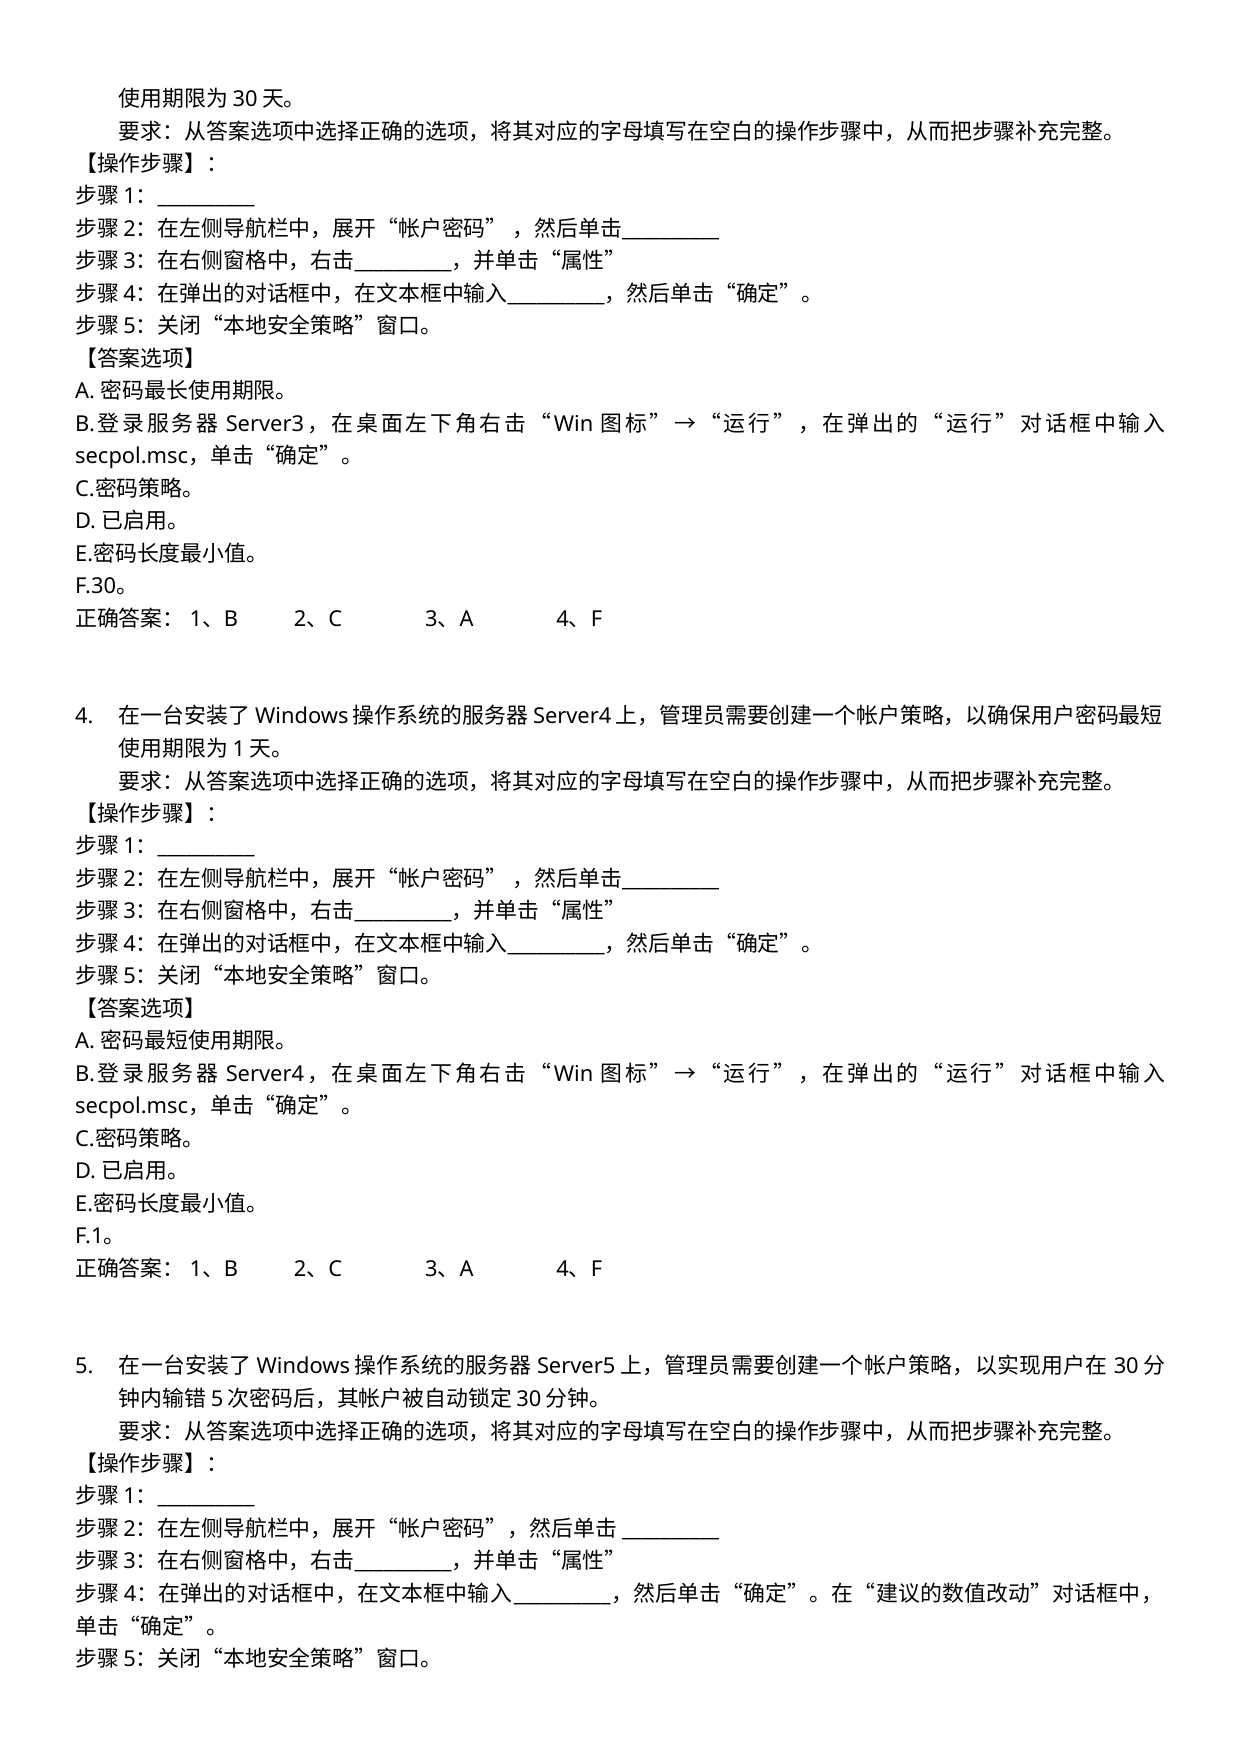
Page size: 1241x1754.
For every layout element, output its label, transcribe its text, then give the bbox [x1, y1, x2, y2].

text 步骤3：在右侧窗格中，右击__________，并单击“属性” [75, 893, 1165, 926]
text 步骤2：在左侧导航栏中，展开“帐户密码” ，然后单击__________ [75, 211, 1165, 243]
text 正确答案： 1、B 2、C 3、A 4、F [75, 601, 1165, 633]
text B.登录服务器Server4，在桌面左下角右击“Win图标”→“运行”，在弹出的“运行”对话框中输入secpol.msc，单击“确定”。 [75, 1056, 1165, 1121]
list 要求：从答案选项中选择正确的选项，将其对应的字母填写在空白的操作步骤中，从而把步骤补充完整。 [119, 113, 1165, 146]
list 在一台安装了Windows操作系统的服务器Server5上，管理员需要创建一个帐户策略，以实现用户在30分钟内输错5次密码后，其帐户被自动锁定30分钟。 [75, 1348, 1165, 1413]
text 步骤1：__________ [75, 178, 1165, 211]
text E.密码长度最小值。 [75, 536, 1165, 568]
text C.密码策略。 [75, 471, 1165, 503]
text F.30。 [75, 568, 1165, 601]
text 步骤5：关闭“本地安全策略”窗口。 [75, 958, 1165, 991]
text 步骤3：在右侧窗格中，右击__________，并单击“属性” [75, 243, 1165, 276]
list 在一台安装了Windows操作系统的服务器Server4上，管理员需要创建一个帐户策略，以确保用户密码最短使用期限为1天。 [75, 698, 1165, 763]
text 【操作步骤】： [75, 1446, 1165, 1478]
list 要求：从答案选项中选择正确的选项，将其对应的字母填写在空白的操作步骤中，从而把步骤补充完整。 [119, 763, 1165, 796]
text 步骤4：在弹出的对话框中，在文本框中输入__________，然后单击“确定”。在“建议的数值改动”对话框中，单击“确定”。 [75, 1576, 1165, 1641]
text 【答案选项】 [75, 991, 1165, 1023]
text 步骤4：在弹出的对话框中，在文本框中输入__________，然后单击“确定”。 [75, 926, 1165, 958]
text 【操作步骤】： [75, 796, 1165, 828]
text 步骤2：在左侧导航栏中，展开“帐户密码”，然后单击 __________ [75, 1511, 1165, 1543]
text D. 已启用。 [75, 1153, 1165, 1186]
text D. 已启用。 [75, 503, 1165, 536]
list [75, 81, 1165, 113]
text C.密码策略。 [75, 1121, 1165, 1153]
text 步骤5：关闭“本地安全策略”窗口。 [75, 1641, 1165, 1673]
list 要求：从答案选项中选择正确的选项，将其对应的字母填写在空白的操作步骤中，从而把步骤补充完整。 [119, 1413, 1165, 1446]
text 步骤1：__________ [75, 1478, 1165, 1511]
text E.密码长度最小值。 [75, 1186, 1165, 1218]
text F.1。 [75, 1218, 1165, 1251]
text 【操作步骤】： [75, 146, 1165, 178]
text 步骤5：关闭“本地安全策略”窗口。 [75, 308, 1165, 341]
text A. 密码最短使用期限。 [75, 1023, 1165, 1056]
text A. 密码最长使用期限。 [75, 373, 1165, 406]
text 步骤4：在弹出的对话框中，在文本框中输入__________，然后单击“确定”。 [75, 276, 1165, 308]
text B.登录服务器Server3，在桌面左下角右击“Win图标”→“运行”，在弹出的“运行”对话框中输入secpol.msc，单击“确定”。 [75, 406, 1165, 471]
text 步骤1：__________ [75, 828, 1165, 861]
text 【答案选项】 [75, 341, 1165, 373]
text 步骤2：在左侧导航栏中，展开“帐户密码” ，然后单击__________ [75, 861, 1165, 893]
text 步骤3：在右侧窗格中，右击__________，并单击“属性” [75, 1543, 1165, 1576]
text 正确答案： 1、B 2、C 3、A 4、F [75, 1251, 1165, 1283]
